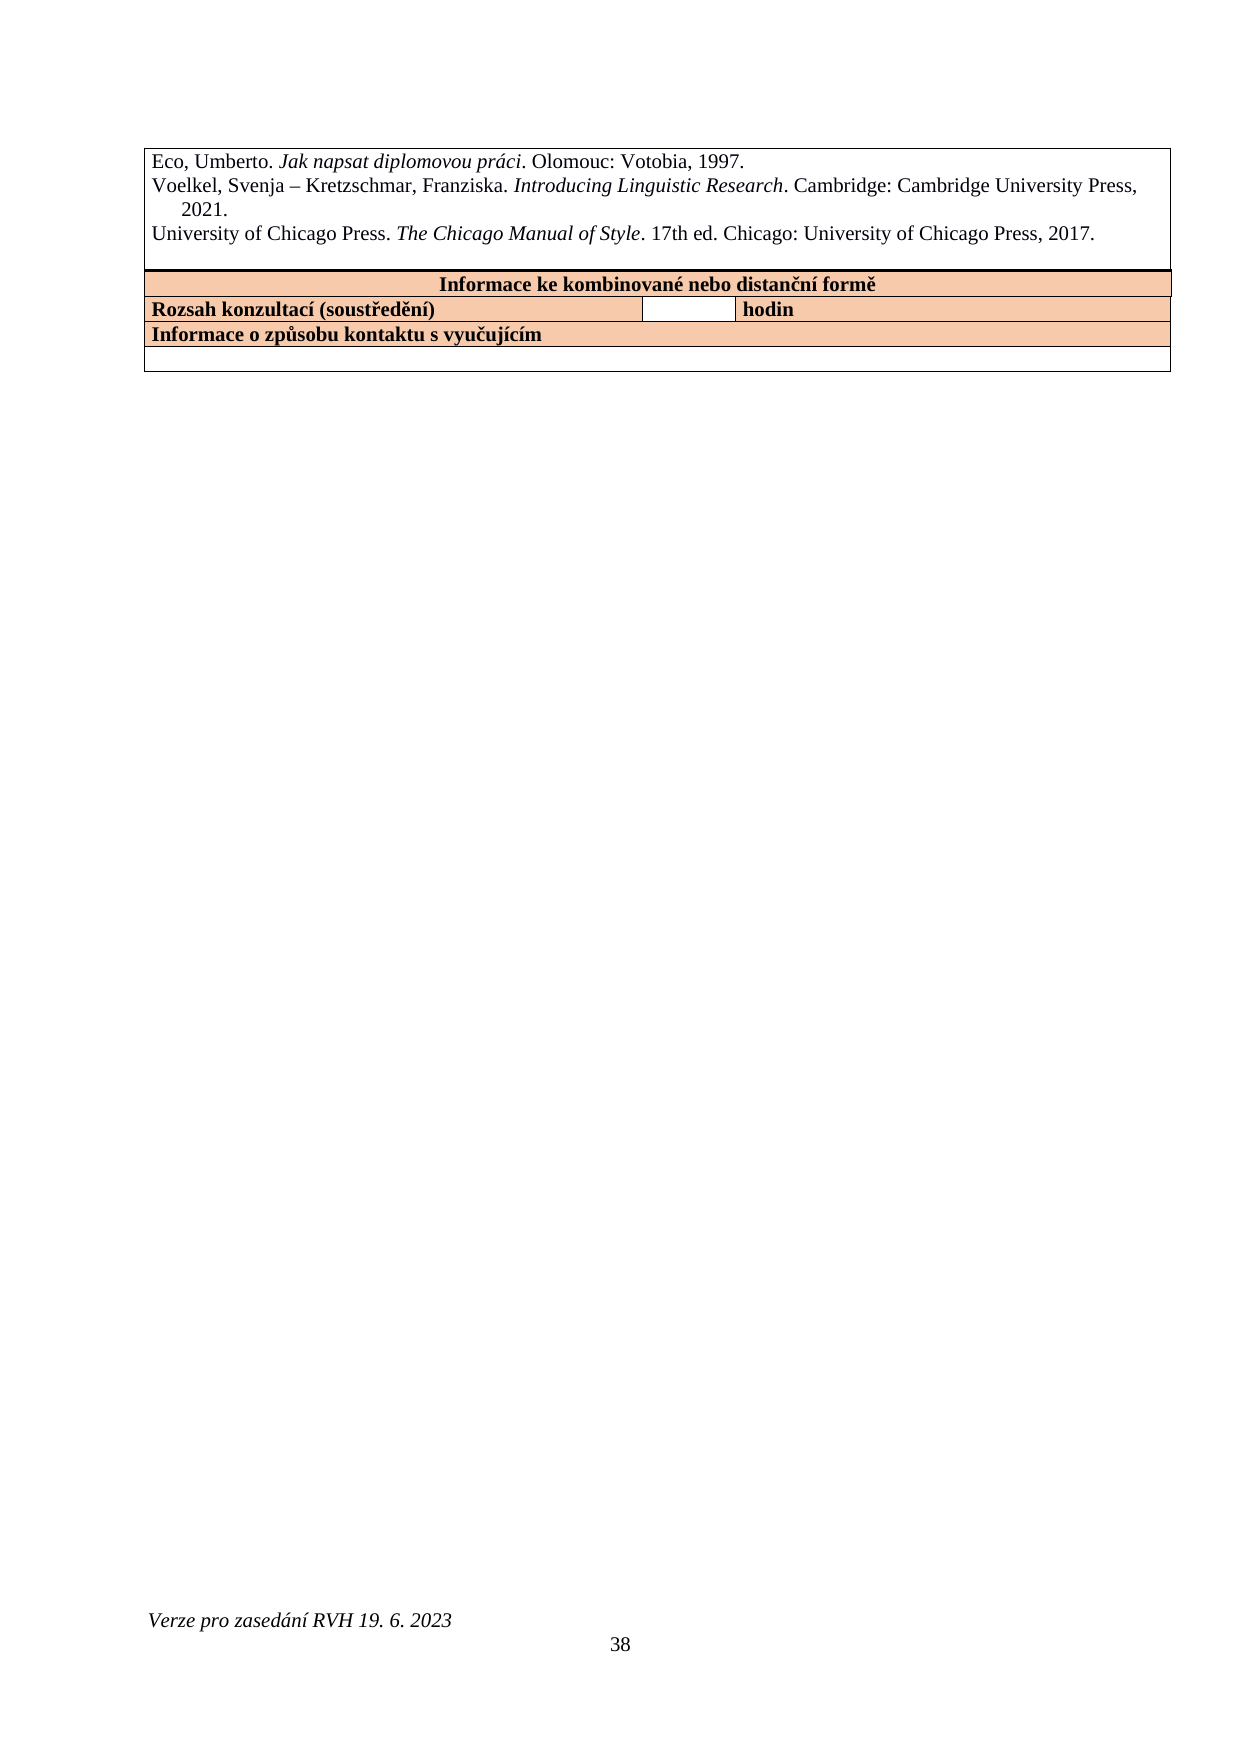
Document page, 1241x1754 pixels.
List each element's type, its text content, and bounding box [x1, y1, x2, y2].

table_cell Informace ke kombinované nebo distanční formě [145, 272, 1171, 296]
table_cell [145, 347, 1170, 371]
table_cell Rozsah konzultací (soustředění) [145, 297, 642, 321]
table_cell hodin [736, 297, 1170, 321]
table_cell [643, 297, 735, 321]
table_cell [145, 149, 1170, 269]
table_cell Informace o způsobu kontaktu s vyučujícím [145, 322, 1170, 346]
